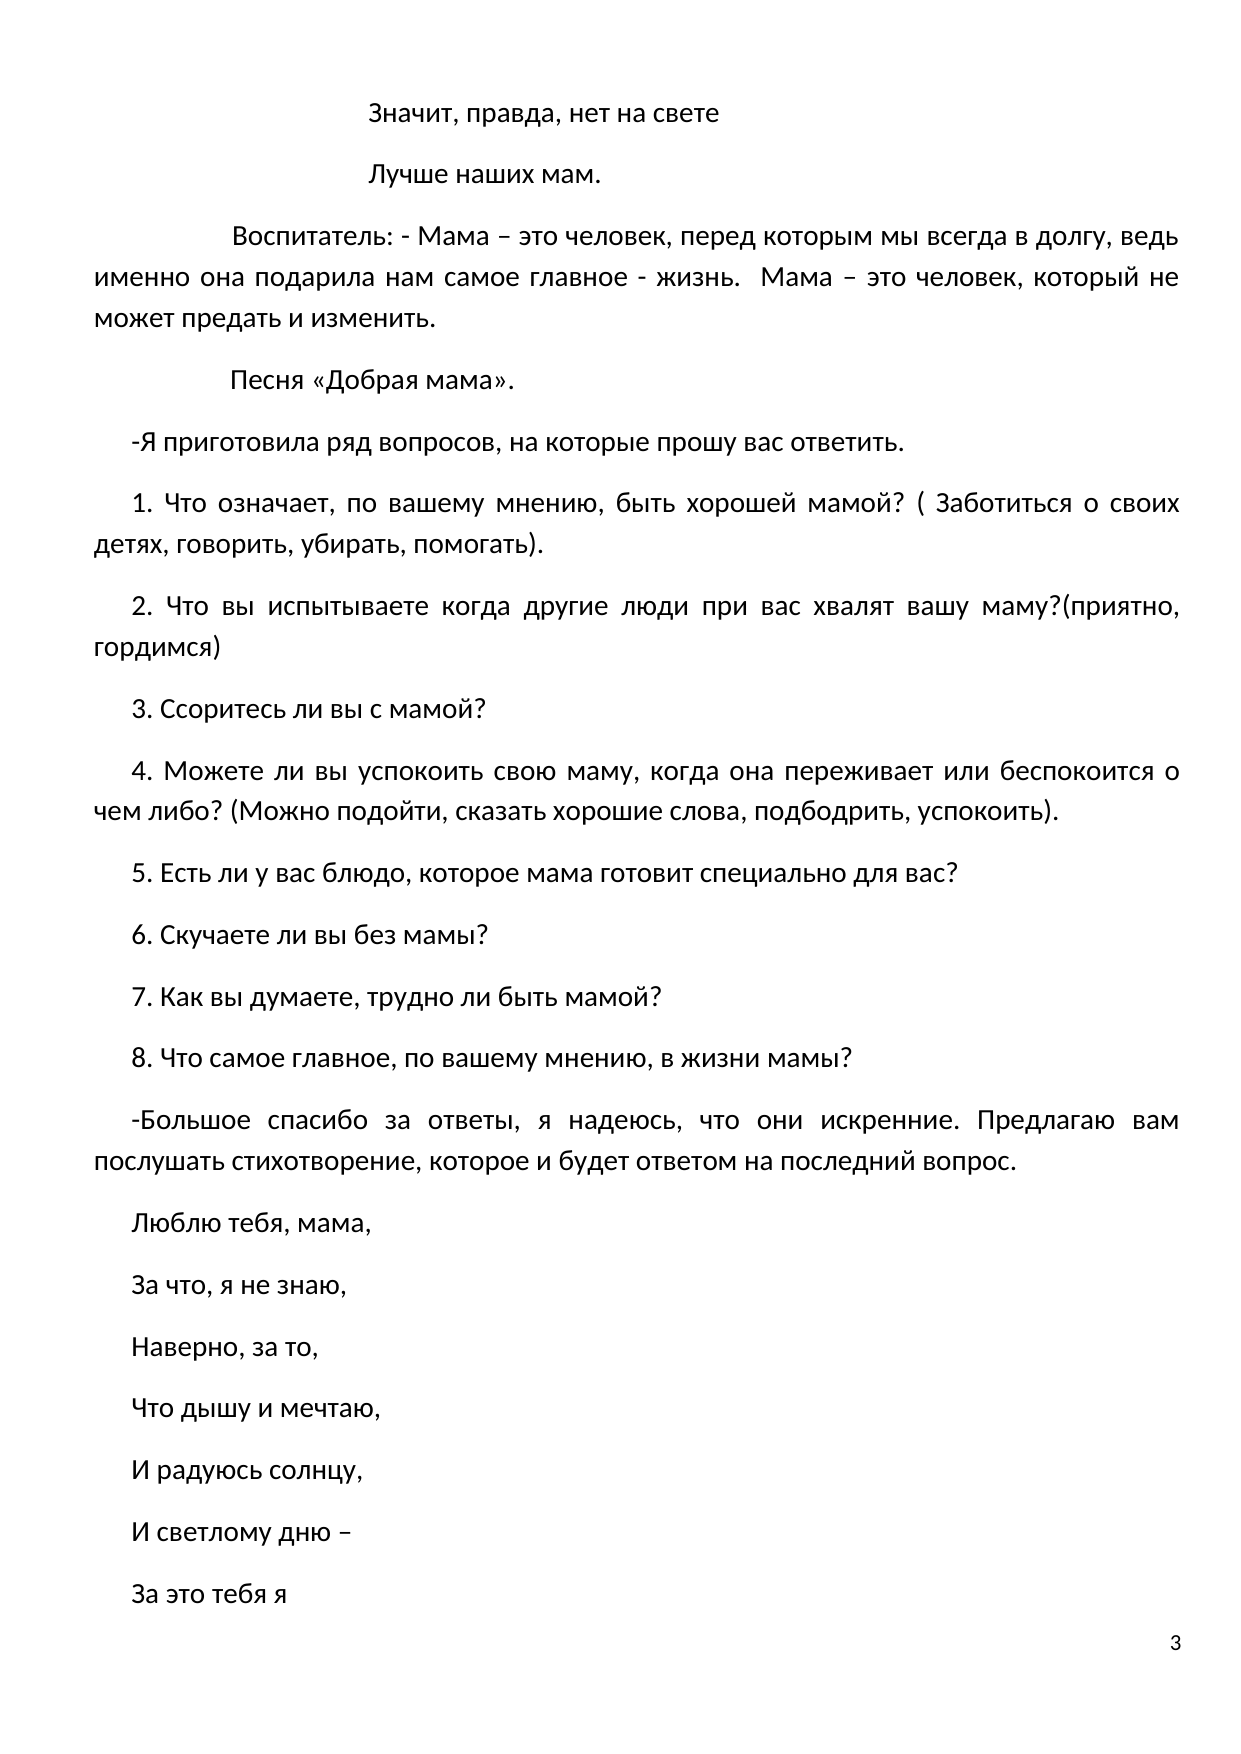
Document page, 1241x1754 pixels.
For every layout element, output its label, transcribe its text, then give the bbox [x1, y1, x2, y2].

text Значит, правда, нет на свете [94, 94, 1181, 129]
text Люблю тебя, мама, [94, 1204, 1181, 1240]
text 5. Есть ли у вас блюдо, которое мама готовит специально для вас? [94, 854, 1181, 890]
text Воспитатель: - Мама – это человек, перед которым мы всегда в долгу, ведь именно она подарила нам самое главное - жизнь. Мама – это человек, который не может предать и изменить. [94, 217, 1181, 335]
text -Большое спасибо за ответы, я надеюсь, что они искренние. Предлагаю вам послушать стихотворение, которое и будет ответом на последний вопрос. [94, 1101, 1181, 1178]
text И светлому дню – [94, 1513, 1181, 1548]
text И радуюсь солнцу, [94, 1451, 1181, 1487]
text Наверно, за то, [94, 1328, 1181, 1363]
text 7. Как вы думаете, трудно ли быть мамой? [94, 978, 1181, 1013]
text Лучше наших мам. [94, 155, 1181, 191]
text Песня «Добрая мама». [94, 361, 1181, 396]
text Что дышу и мечтаю, [94, 1389, 1181, 1425]
text 1. Что означает, по вашему мнению, быть хорошей мамой? ( Заботиться о своих детях, говорить, убирать, помогать). [94, 484, 1181, 561]
text 4. Можете ли вы успокоить свою маму, когда она переживает или беспокоится о чем либо? (Можно подойти, сказать хорошие слова, подбодрить, успокоить). [94, 752, 1181, 828]
text За это тебя я [94, 1575, 1181, 1610]
text 6. Скучаете ли вы без мамы? [94, 916, 1181, 952]
text 8. Что самое главное, по вашему мнению, в жизни мамы? [94, 1039, 1181, 1075]
text За что, я не знаю, [94, 1266, 1181, 1301]
text -Я приготовила ряд вопросов, на которые прошу вас ответить. [94, 423, 1181, 458]
text 3. Ссоритесь ли вы с мамой? [94, 690, 1181, 725]
text 2. Что вы испытываете когда другие люди при вас хвалят вашу маму?(приятно, гордимся) [94, 587, 1181, 664]
